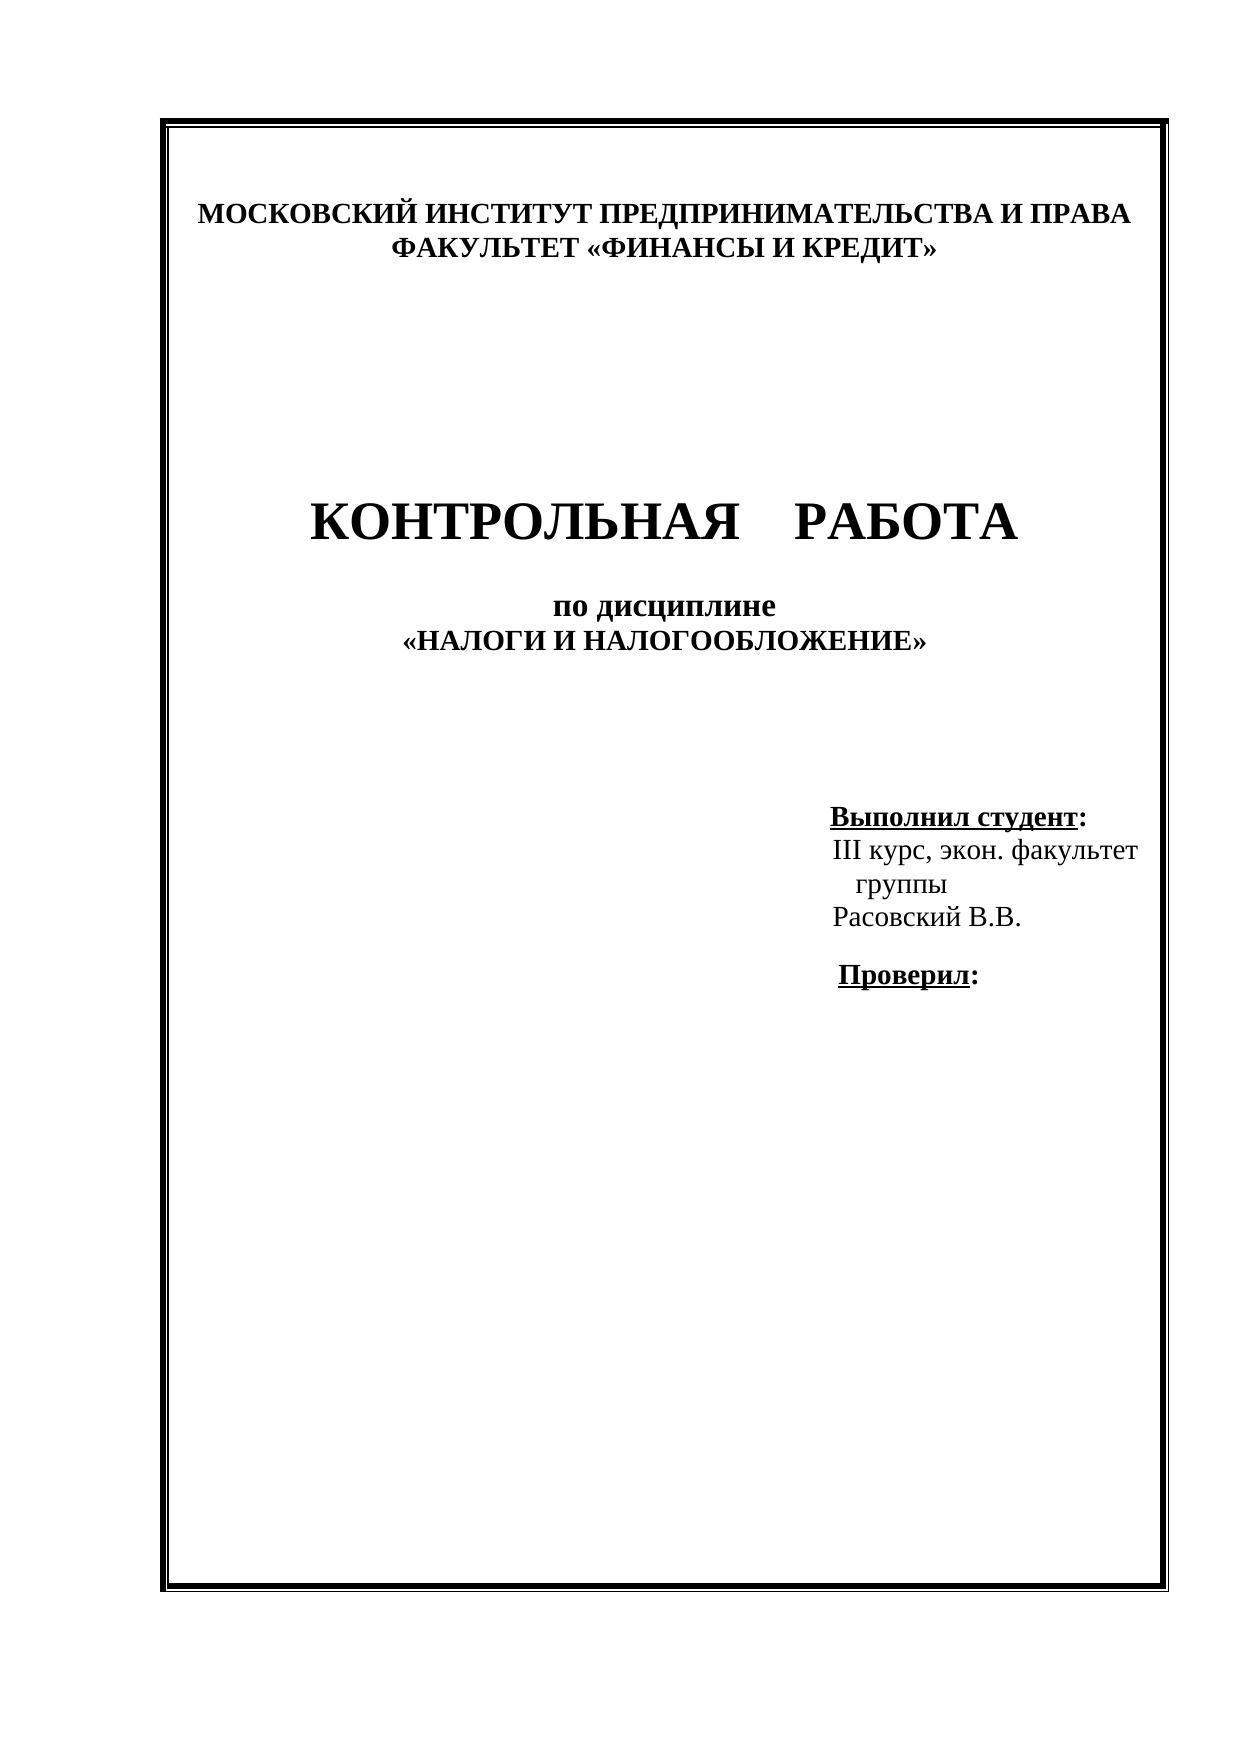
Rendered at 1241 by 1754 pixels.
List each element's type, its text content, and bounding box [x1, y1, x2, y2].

text МОСКОВСКИЙ ИНСТИТУТ ПРЕДПРИНИМАТЕЛЬСТВА И ПРАВА [177, 197, 1152, 230]
text Расовский В.В. [177, 899, 1152, 933]
text ФАКУЛЬТЕТ «ФИНАНСЫ И КРЕДИТ» [177, 230, 1152, 264]
text Проверил: [177, 957, 1152, 991]
text III курс, экон. факультет [177, 832, 1152, 866]
text «НАЛОГИ И НАЛОГООБЛОЖЕНИЕ» [177, 623, 1152, 657]
text по дисциплине [169, 573, 1160, 623]
text Выполнил студент: [177, 799, 1152, 832]
text группы [177, 866, 1152, 899]
text КОНТРОЛЬНАЯ РАБОТА [169, 477, 1160, 551]
